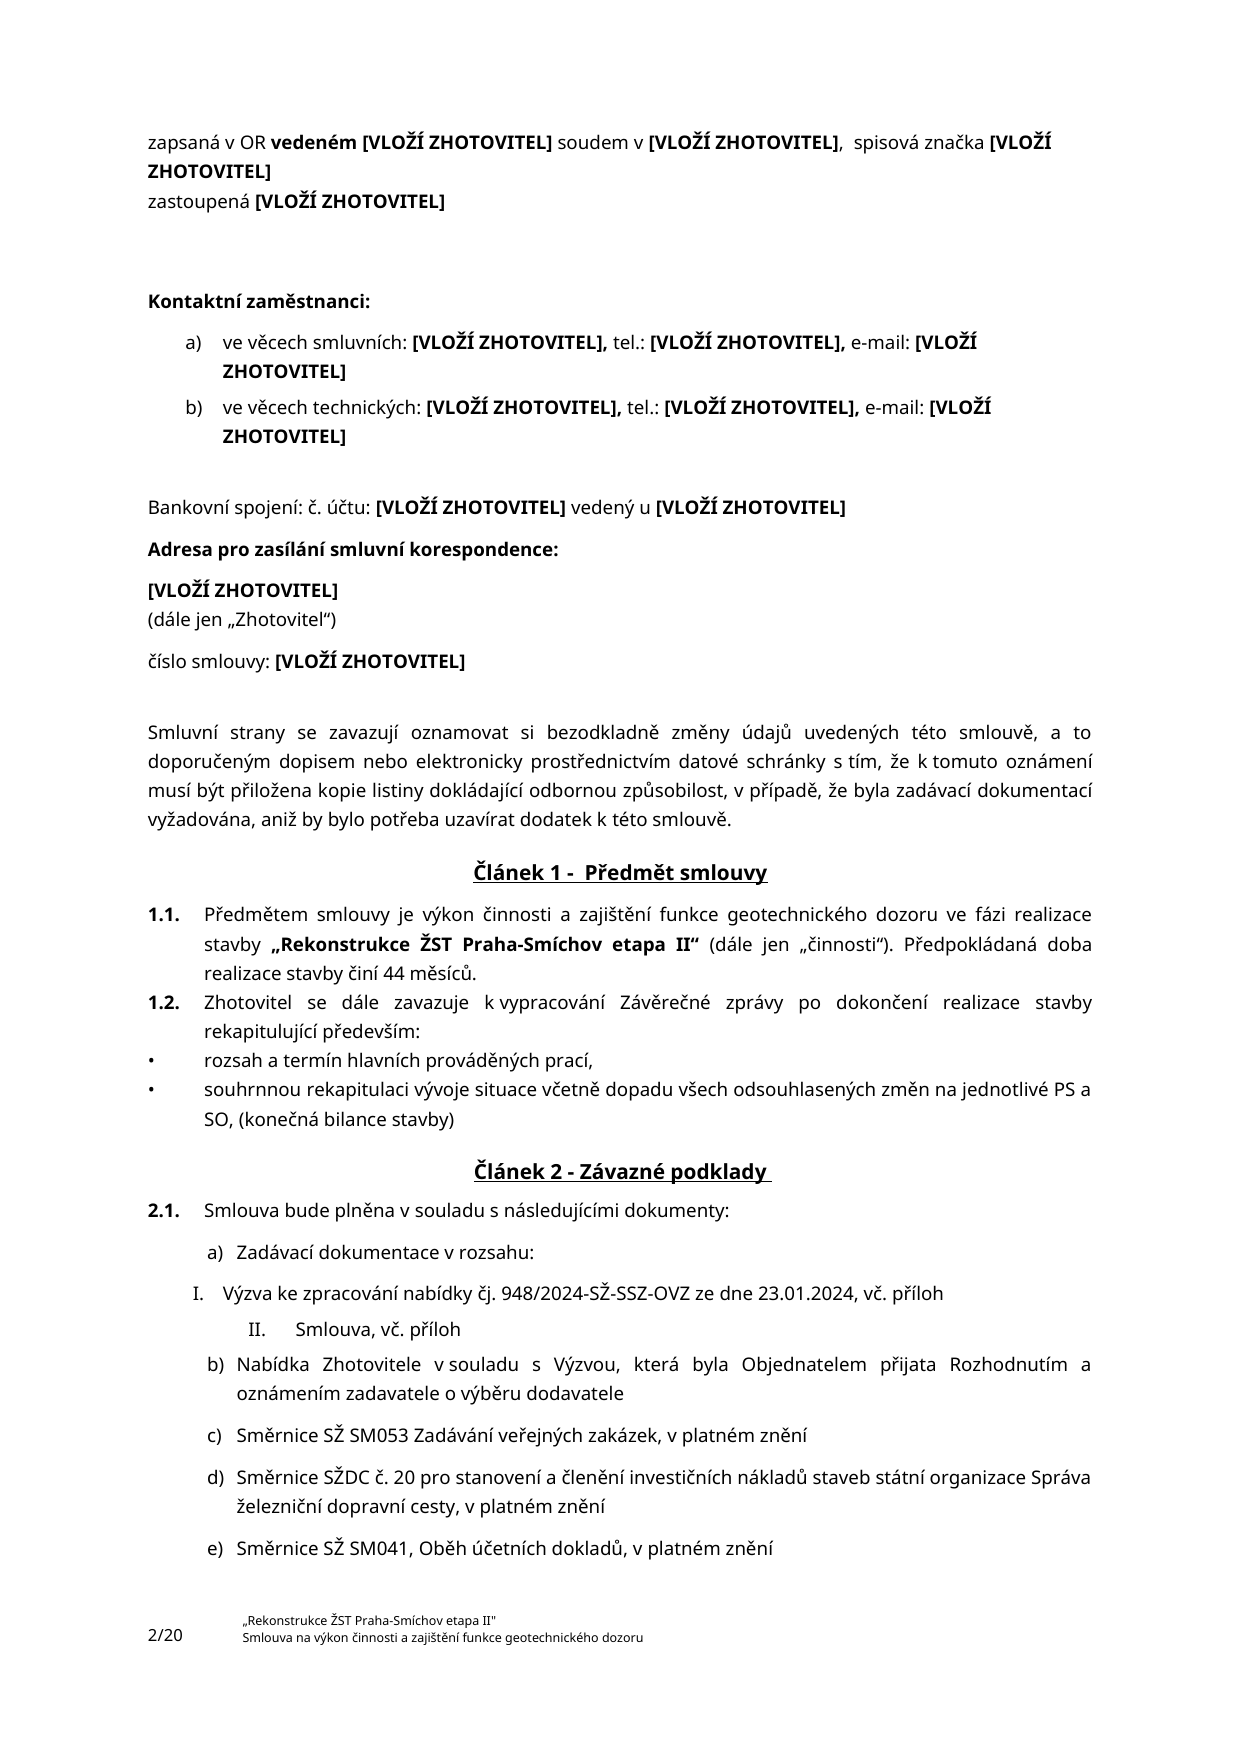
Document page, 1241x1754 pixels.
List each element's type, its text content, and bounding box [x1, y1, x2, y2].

list ve věcech technických: [VLOŽÍ ZHOTOVITEL], tel.: [VLOŽÍ ZHOTOVITEL], e-mail: [VLOŽÍ ZHOTOVITEL] [185, 391, 1092, 449]
text Článek 2 - Závazné podklady [148, 1157, 1092, 1185]
text • souhrnnou rekapitulaci vývoje situace včetně dopadu všech odsouhlasených změn na jednotlivé PS a SO, (konečná bilance stavby) [148, 1073, 1092, 1132]
text 2.1. Smlouva bude plněna v souladu s následujícími dokumenty: [148, 1198, 1092, 1223]
text 1.1. Předmětem smlouvy je výkon činnosti a zajištění funkce geotechnického dozoru ve fázi realizace stavby „Rekonstrukce ŽST Praha-Smíchov etapa II“ (dále jen „činnosti“). Předpokládaná doba realizace stavby činí 44 měsíců. [148, 898, 1092, 986]
text číslo smlouvy: [VLOŽÍ ZHOTOVITEL] [148, 645, 1092, 674]
text (dále jen „Zhotovitel“) [148, 603, 1092, 633]
list ve věcech smluvních: [VLOŽÍ ZHOTOVITEL], tel.: [VLOŽÍ ZHOTOVITEL], e-mail: [VLOŽÍ ZHOTOVITEL] [185, 326, 1092, 385]
list Směrnice SŽDC č. 20 pro stanovení a členění investičních nákladů staveb státní organizace Správa železniční dopravní cesty, v platném znění [207, 1461, 1092, 1519]
list Směrnice SŽ SM041, Oběh účetních dokladů, v platném znění [207, 1532, 1092, 1561]
list Nabídka Zhotovitele v souladu s Výzvou, která byla Objednatelem přijata Rozhodnutím a oznámením zadavatele o výběru dodavatele [207, 1348, 1092, 1407]
text zastoupená [VLOŽÍ ZHOTOVITEL] [148, 185, 1092, 214]
list Výzva ke zpracování nabídky čj. 948/2024-SŽ-SSZ-OVZ ze dne 23.01.2024, vč. příloh [204, 1277, 1092, 1307]
text 1.2. Zhotovitel se dále zavazuje k vypracování Závěrečné zprávy po dokončení realizace stavby rekapitulující především: [148, 986, 1092, 1044]
text Kontaktní zaměstnanci: [148, 285, 1092, 314]
list Směrnice SŽ SM053 Zadávání veřejných zakázek, v platném znění [207, 1419, 1092, 1448]
text Článek 1 - Předmět smlouvy [148, 858, 1092, 886]
text Adresa pro zasílání smluvní korespondence: [148, 533, 1092, 562]
text Smluvní strany se zavazují oznamovat si bezodkladně změny údajů uvedených této smlouvě, a to doporučeným dopisem nebo elektronicky prostřednictvím datové schránky s tím, že k tomuto oznámení musí být přiložena kopie listiny dokládající odbornou způsobilost, v případě, že byla zadávací dokumentací vyžadována, aniž by bylo potřeba uzavírat dodatek k této smlouvě. [148, 716, 1092, 833]
list Zadávací dokumentace v rozsahu: [207, 1236, 1092, 1265]
text • rozsah a termín hlavních prováděných prací, [148, 1044, 1092, 1073]
text zapsaná v OR vedeném [VLOŽÍ ZHOTOVITEL] soudem v [VLOŽÍ ZHOTOVITEL], spisová značka [VLOŽÍ ZHOTOVITEL] [148, 126, 1092, 185]
list Smlouva, vč. příloh [266, 1313, 1092, 1342]
text [VLOŽÍ ZHOTOVITEL] [148, 574, 1092, 603]
text Bankovní spojení: č. účtu: [VLOŽÍ ZHOTOVITEL] vedený u [VLOŽÍ ZHOTOVITEL] [148, 491, 1092, 520]
